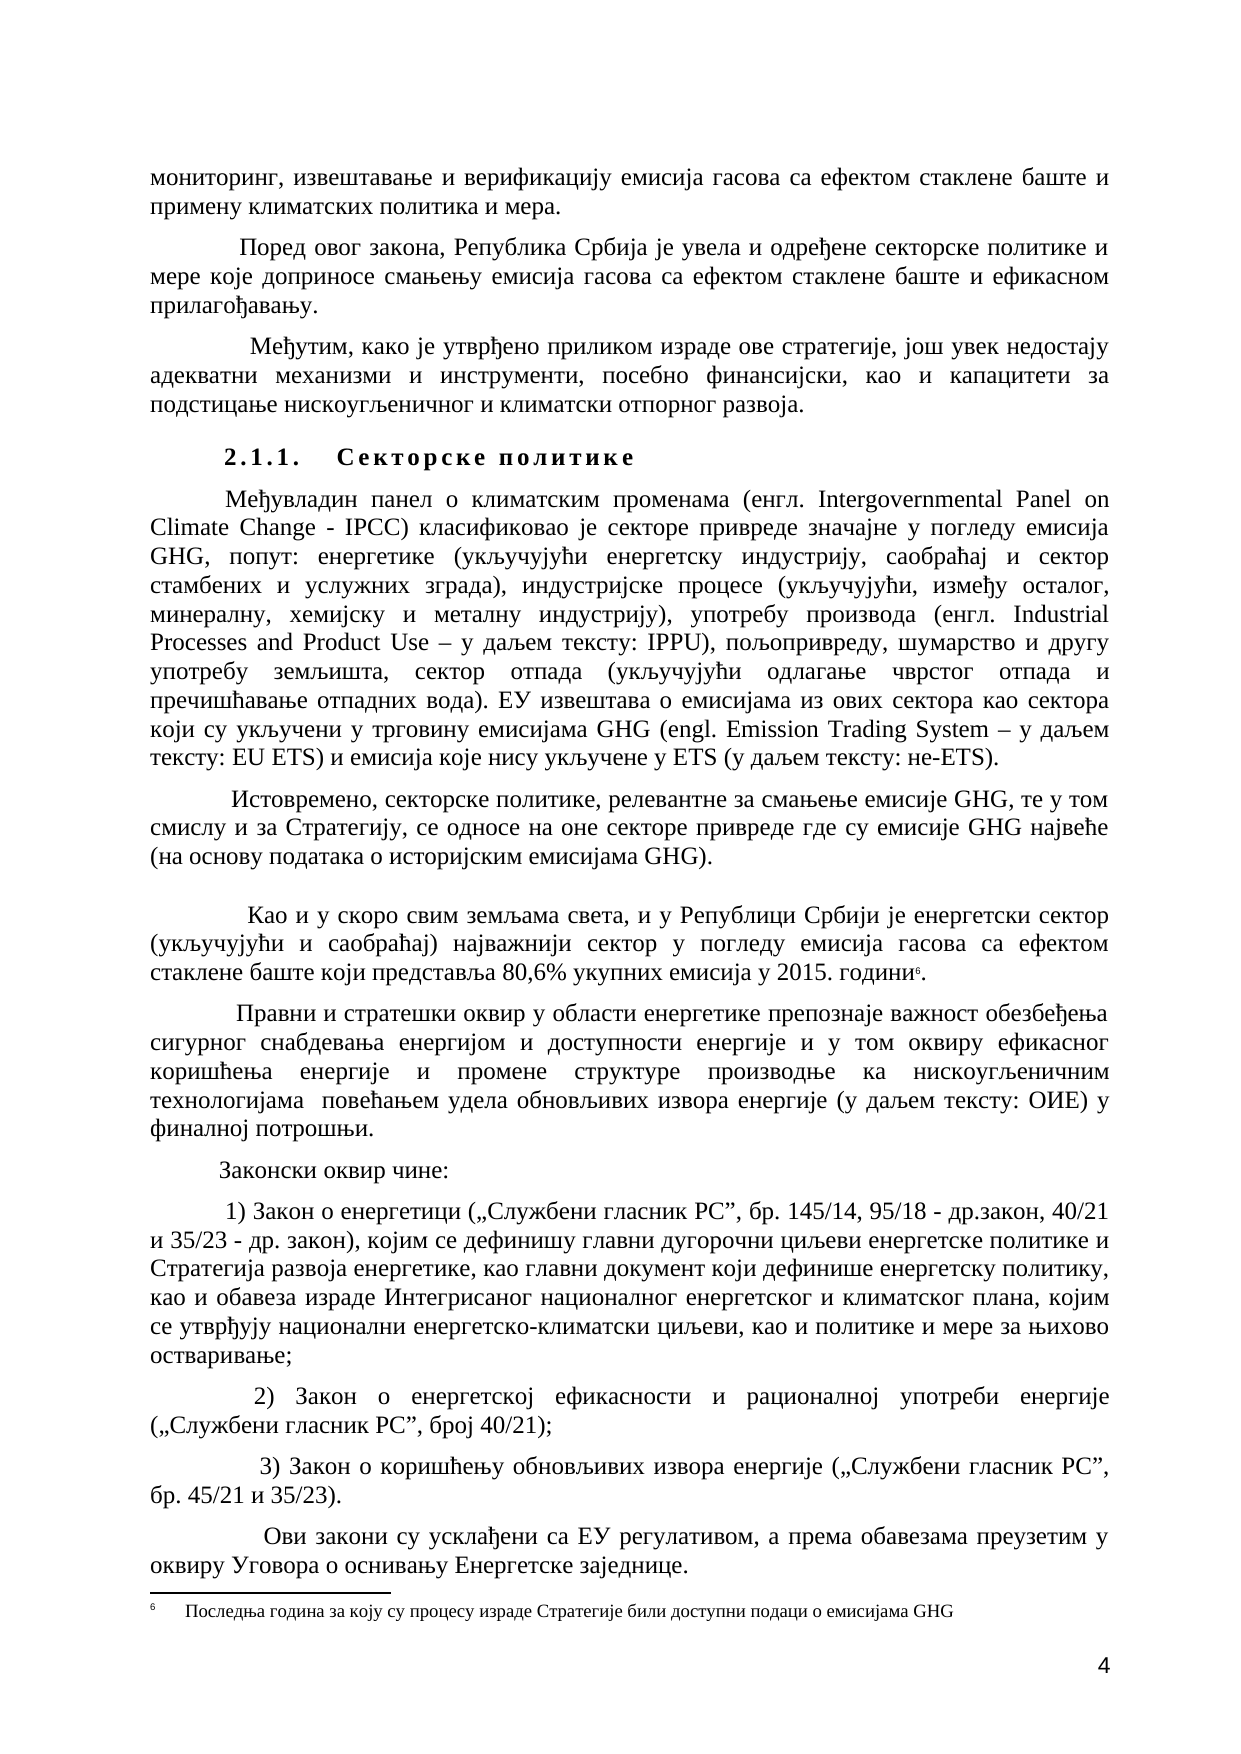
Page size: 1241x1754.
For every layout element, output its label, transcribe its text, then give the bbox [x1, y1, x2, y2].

text Истовремено, секторске политике, релевантне за смањење емисије GHG, те у том смислу и за Стратегију, се односе на оне секторе привреде где су емисије GHG највеће (на основу података о историјским емисијама GHG). [150, 784, 1110, 870]
text 3) Закон о коришћењу обновљивих извора енергије („Службени гласник РС”, бр. 45/21 и 35/23). [150, 1451, 1110, 1508]
text Правни и стратешки оквир у области енергетике препознаје важност обезбеђења сигурног снабдевања енергијом и доступности енергије и у том оквиру ефикасног коришћења енергије и промене структуре производње ка нискоугљеничним технологијама повећањем удела обновљивих извора енергије (у даљем тексту: ОИЕ) у финалној потрошњи. [150, 998, 1110, 1142]
subtitle Секторске политике [224, 442, 1110, 471]
text Међувладин панел о климатским променама (енгл. Intergovernmental Panel on Climate Change - IPCC) класификовао је секторе привреде значајне у погледу емисија GHG, попут: енергетике (укључујући енергетску индустрију, саобраћај и сектор стамбених и услужних зграда), индустријске процесе (укључујући, између осталог, минералну, хемијску и металну индустрију), употребу производа (енгл. Industrial Processes and Product Use – у даљем тексту: IPPU), пољопривреду, шумарство и другу употребу земљишта, сектор отпада (укључујући одлагање чврстог отпада и пречишћавање отпадних вода). ЕУ извештава о емисијама из ових сектора као сектора који су укључени у трговину емисијама GHG (engl. Emission Trading System – у даљем тексту: ЕU ETS) и емисија које нису укључене у ETS (у даљем тексту: нe-ETS). [150, 484, 1110, 771]
text 1) Закон о енергетици („Службени гласник РС”, бр. 145/14, 95/18 - др.закон, 40/21 и 35/23 - др. закон), којим се дефинишу главни дугорочни циљеви енергетске политике и Стратегија развоја енергетике, као главни документ који дефинише енергетску политику, као и обавеза израде Интегрисаног националног енергетског и климатског плана, којим се утврђују национални енергетско-климатски циљеви, као и политике и мере за њихово остваривање; [150, 1196, 1110, 1368]
text Законски оквир чине: [150, 1155, 1110, 1183]
text Ови закони су усклађени са ЕУ регулативом, а према обавезама преузетим у оквиру Уговора о оснивању Енергетске заједнице. [150, 1521, 1110, 1578]
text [150, 162, 1110, 220]
text 2) Закон о енергетској ефикасности и рационалној употреби енергије („Службени гласник РС”, број 40/21); [150, 1381, 1110, 1438]
text Као и у скоро свим земљама света, и у Републици Србији је енергетски сектор (укључујући и саобраћај) најважнији сектор у погледу емисија гасова са ефектом стаклене баште који представља 80,6% укупних емисија у 2015. години. [150, 900, 1110, 986]
text Поред овог закона, Република Србија је увела и одређене секторске политике и мере које доприносе смањењу емисија гасова са ефектом стаклене баште и ефикасном прилагођавању. [150, 232, 1110, 319]
text Међутим, како је утврђено приликом израде ове стратегије, још увек недостају адекватни механизми и инструменти, посебно финансијски, као и капацитети за подстицање нискоугљеничног и климатски отпорног развоја. [150, 331, 1110, 417]
